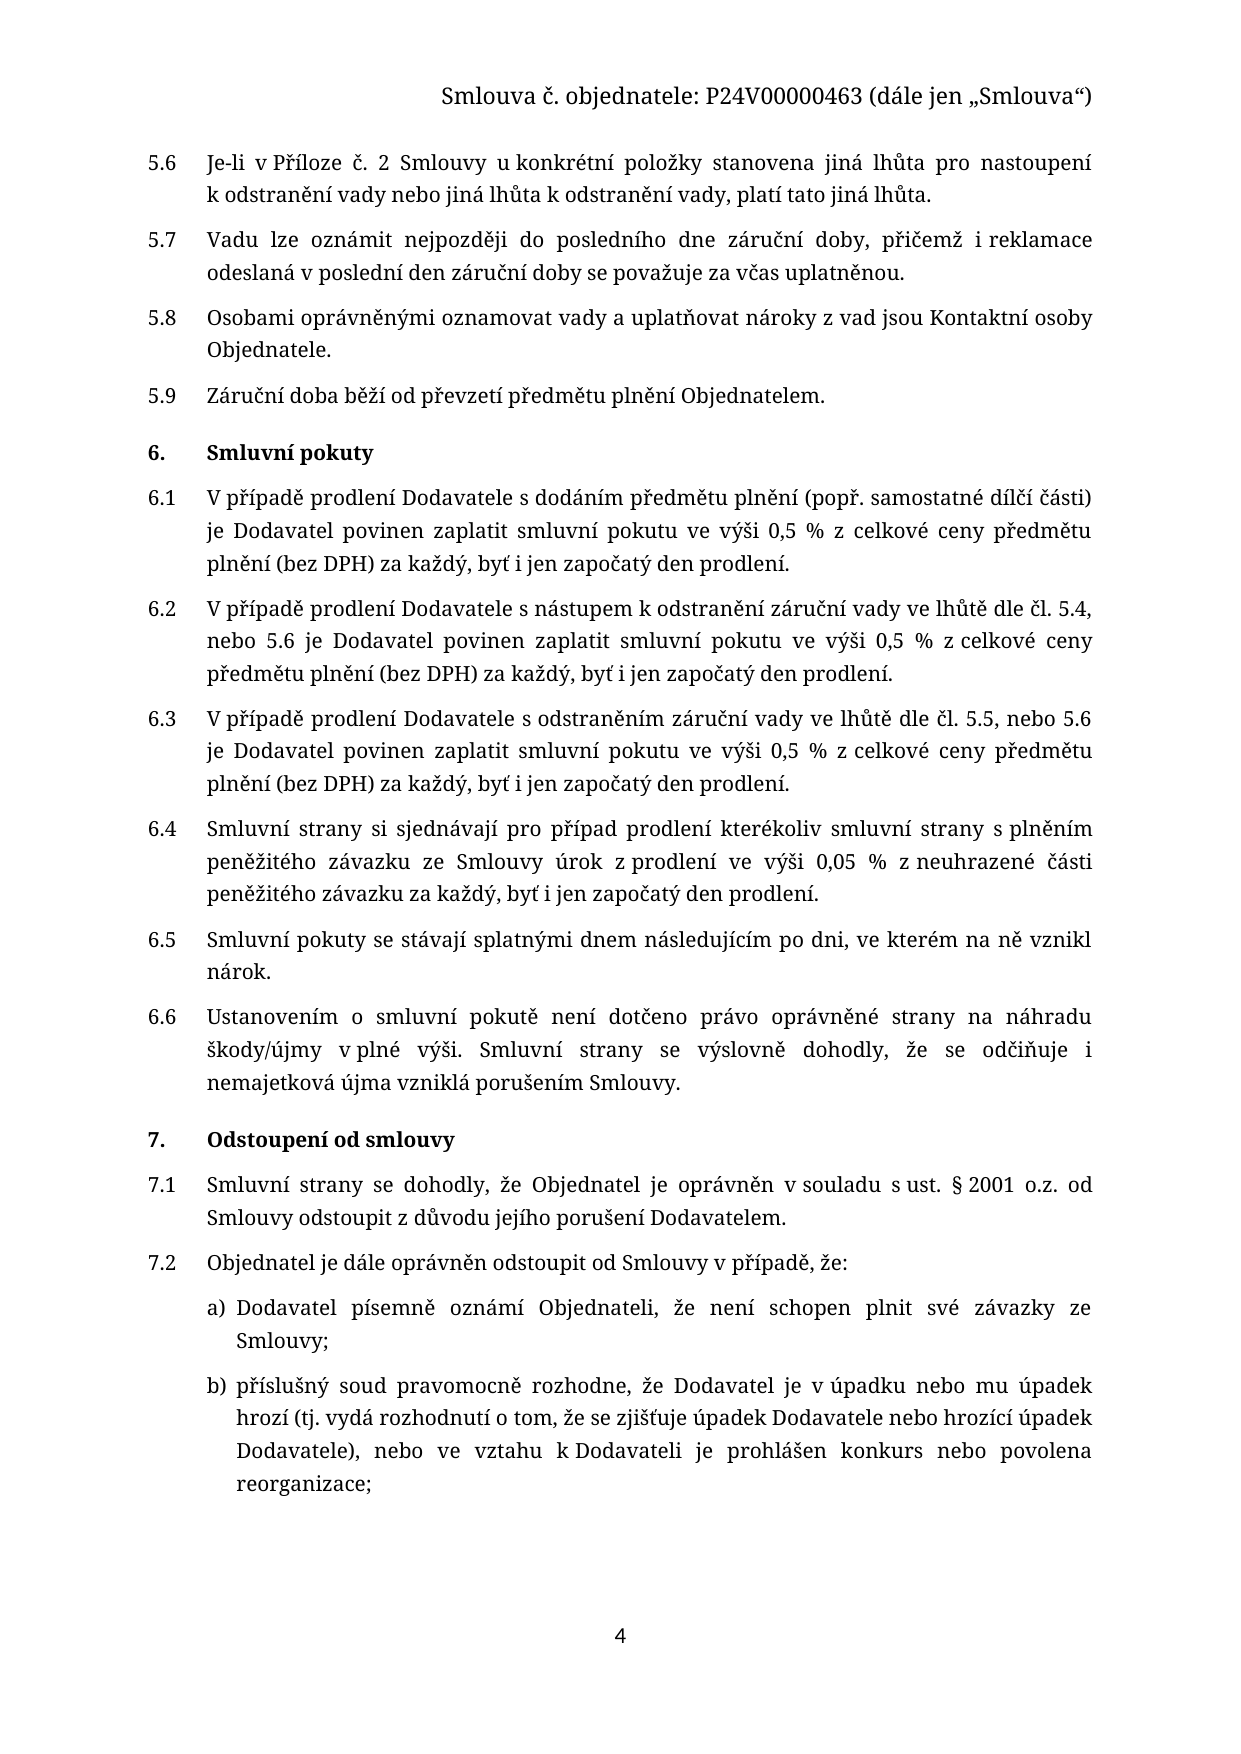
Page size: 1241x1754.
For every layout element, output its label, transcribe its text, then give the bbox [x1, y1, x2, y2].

list Dodavatel písemně oznámí Objednateli, že není schopen plnit své závazky ze Smlouvy; [207, 1293, 1093, 1354]
list Smluvní pokuty se stávají splatnými dnem následujícím po dni, ve kterém na ně vznikl nárok. [148, 925, 1093, 986]
list Smluvní strany si sjednávají pro případ prodlení kterékoliv smluvní strany s plněním peněžitého závazku ze Smlouvy úrok z prodlení ve výši 0,05 % z neuhrazené části peněžitého závazku za každý, byť i jen započatý den prodlení. [148, 814, 1093, 908]
list V případě prodlení Dodavatele s dodáním předmětu plnění (popř. samostatné dílčí části) je Dodavatel povinen zaplatit smluvní pokutu ve výši 0,5 % z celkové ceny předmětu plnění (bez DPH) za každý, byť i jen započatý den prodlení. [148, 483, 1093, 577]
list Odstoupení od smlouvy [148, 1125, 1093, 1154]
list příslušný soud pravomocně rozhodne, že Dodavatel je v úpadku nebo mu úpadek hrozí (tj. vydá rozhodnutí o tom, že se zjišťuje úpadek Dodavatele nebo hrozící úpadek Dodavatele), nebo ve vztahu k Dodavateli je prohlášen konkurs nebo povolena reorganizace; [207, 1371, 1093, 1497]
list Objednatel je dále oprávněn odstoupit od Smlouvy v případě, že: [148, 1248, 1093, 1276]
list Osobami oprávněnými oznamovat vady a uplatňovat nároky z vad jsou Kontaktní osoby Objednatele. [148, 303, 1093, 364]
list V případě prodlení Dodavatele s nástupem k odstranění záruční vady ve lhůtě dle čl. 5.4, nebo 5.6 je Dodavatel povinen zaplatit smluvní pokutu ve výši 0,5 % z celkové ceny předmětu plnění (bez DPH) za každý, byť i jen započatý den prodlení. [148, 594, 1093, 687]
list Smluvní strany se dohodly, že Objednatel je oprávněn v souladu s ust. § 2001 o.z. od Smlouvy odstoupit z důvodu jejího porušení Dodavatelem. [148, 1170, 1093, 1231]
list Ustanovením o smluvní pokutě není dotčeno právo oprávněné strany na náhradu škody/újmy v plné výši. Smluvní strany se výslovně dohodly, že se odčiňuje i nemajetková újma vzniklá porušením Smlouvy. [148, 1002, 1093, 1096]
list Je-li v Příloze č. 2 Smlouvy u konkrétní položky stanovena jiná lhůta pro nastoupení k odstranění vady nebo jiná lhůta k odstranění vady, platí tato jiná lhůta. [148, 148, 1093, 209]
list Smluvní pokuty [148, 438, 1093, 467]
list Záruční doba běží od převzetí předmětu plnění Objednatelem. [148, 381, 1093, 409]
list V případě prodlení Dodavatele s odstraněním záruční vady ve lhůtě dle čl. 5.5, nebo 5.6 je Dodavatel povinen zaplatit smluvní pokutu ve výši 0,5 % z celkové ceny předmětu plnění (bez DPH) za každý, byť i jen započatý den prodlení. [148, 704, 1093, 798]
list Vadu lze oznámit nejpozději do posledního dne záruční doby, přičemž i reklamace odeslaná v poslední den záruční doby se považuje za včas uplatněnou. [148, 225, 1093, 286]
